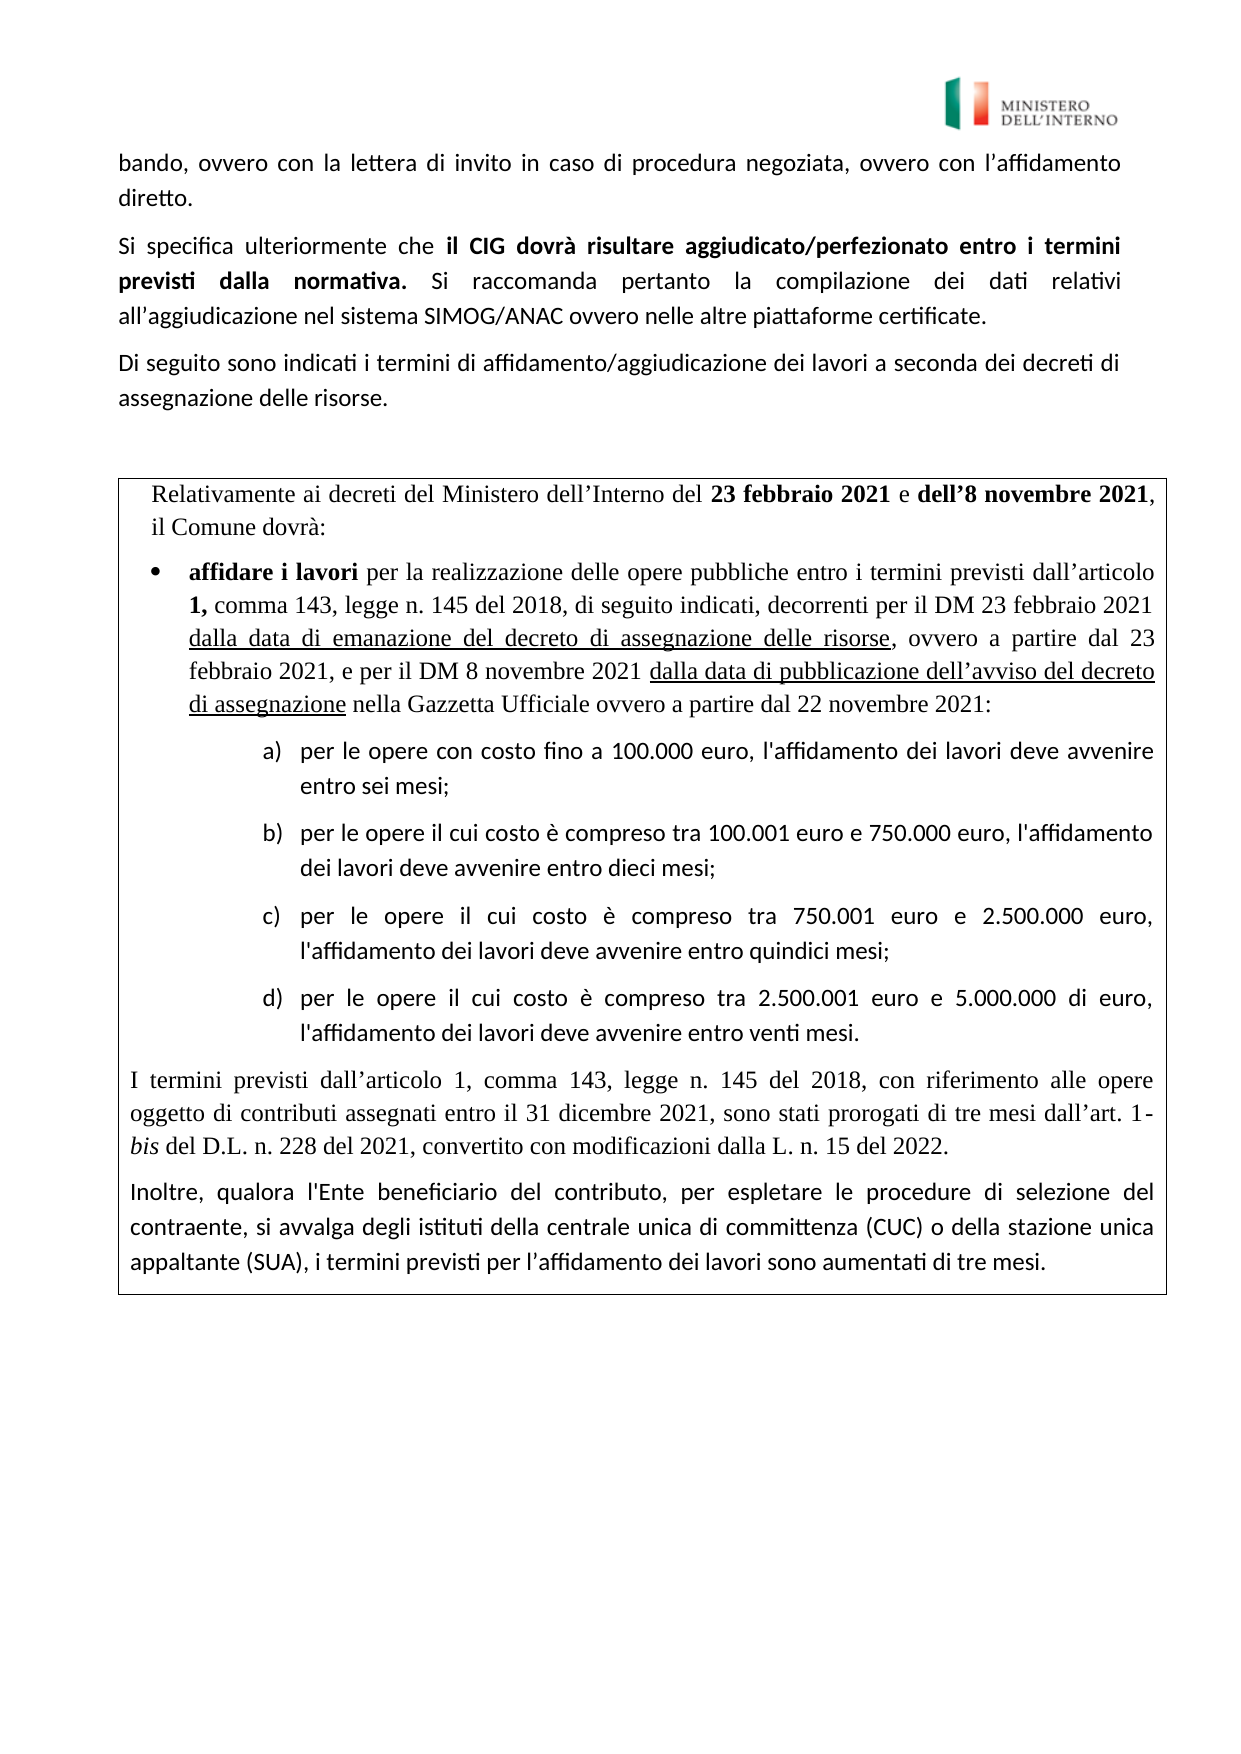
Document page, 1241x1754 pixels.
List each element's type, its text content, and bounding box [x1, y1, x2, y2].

picture [933, 73, 1123, 143]
table_header Relativamente ai decreti del Ministero dell’Interno del 23 febbraio 2021 e dell’8 novembre 2021, il Comune dovrà: affidare i lavori per la realizzazione delle opere pubbliche entro i termini previsti dall’articolo 1, comma 143, legge n. 145 del 2018, di seguito indicati, decorrenti per il DM 23 febbraio 2021 dalla data di emanazione del decreto di assegnazione delle risorse, ovvero a partire dal 23 febbraio 2021, e per il DM 8 novembre 2021 dalla data di pubblicazione dell’avviso del decreto di assegnazione nella Gazzetta Ufficiale ovvero a partire dal 22 novembre 2021: per le opere con costo fino a 100.000 euro, l'affidamento dei lavori deve avvenire entro sei mesi; per le opere il cui costo è compreso tra 100.001 euro e 750.000 euro, l'affidamento dei lavori deve avvenire entro dieci mesi; per le opere il cui costo è compreso tra 750.001 euro e 2.500.000 euro, l'affidamento dei lavori deve avvenire entro quindici mesi; per le opere il cui costo è compreso tra 2.500.001 euro e 5.000.000 di euro, l'affidamento dei lavori deve avvenire entro venti mesi. I termini previsti dall’articolo 1, comma 143, legge n. 145 del 2018, con riferimento alle opere oggetto di contributi assegnati entro il 31 dicembre 2021, sono stati prorogati di tre mesi dall’art. 1-bis del D.L. n. 228 del 2021, convertito con modificazioni dalla L. n. 15 del 2022. Inoltre, qualora l'Ente beneficiario del contributo, per espletare le procedure di selezione del contraente, si avvalga degli istituti della centrale unica di committenza (CUC) o della stazione unica appaltante (SUA), i termini previsti per l’affidamento dei lavori sono aumentati di tre mesi. [119, 479, 1166, 1294]
text Di seguito sono indicati i termini di affidamento/aggiudicazione dei lavori a seconda dei decreti di assegnazione delle risorse. [118, 348, 1122, 413]
text Si specifica ulteriormente che il CIG dovrà risultare aggiudicato/perfezionato entro i termini previsti dalla normativa. Si raccomanda pertanto la compilazione dei dati relativi all’aggiudicazione nel sistema SIMOG/ANAC ovvero nelle altre piattaforme certificate. [118, 230, 1122, 331]
